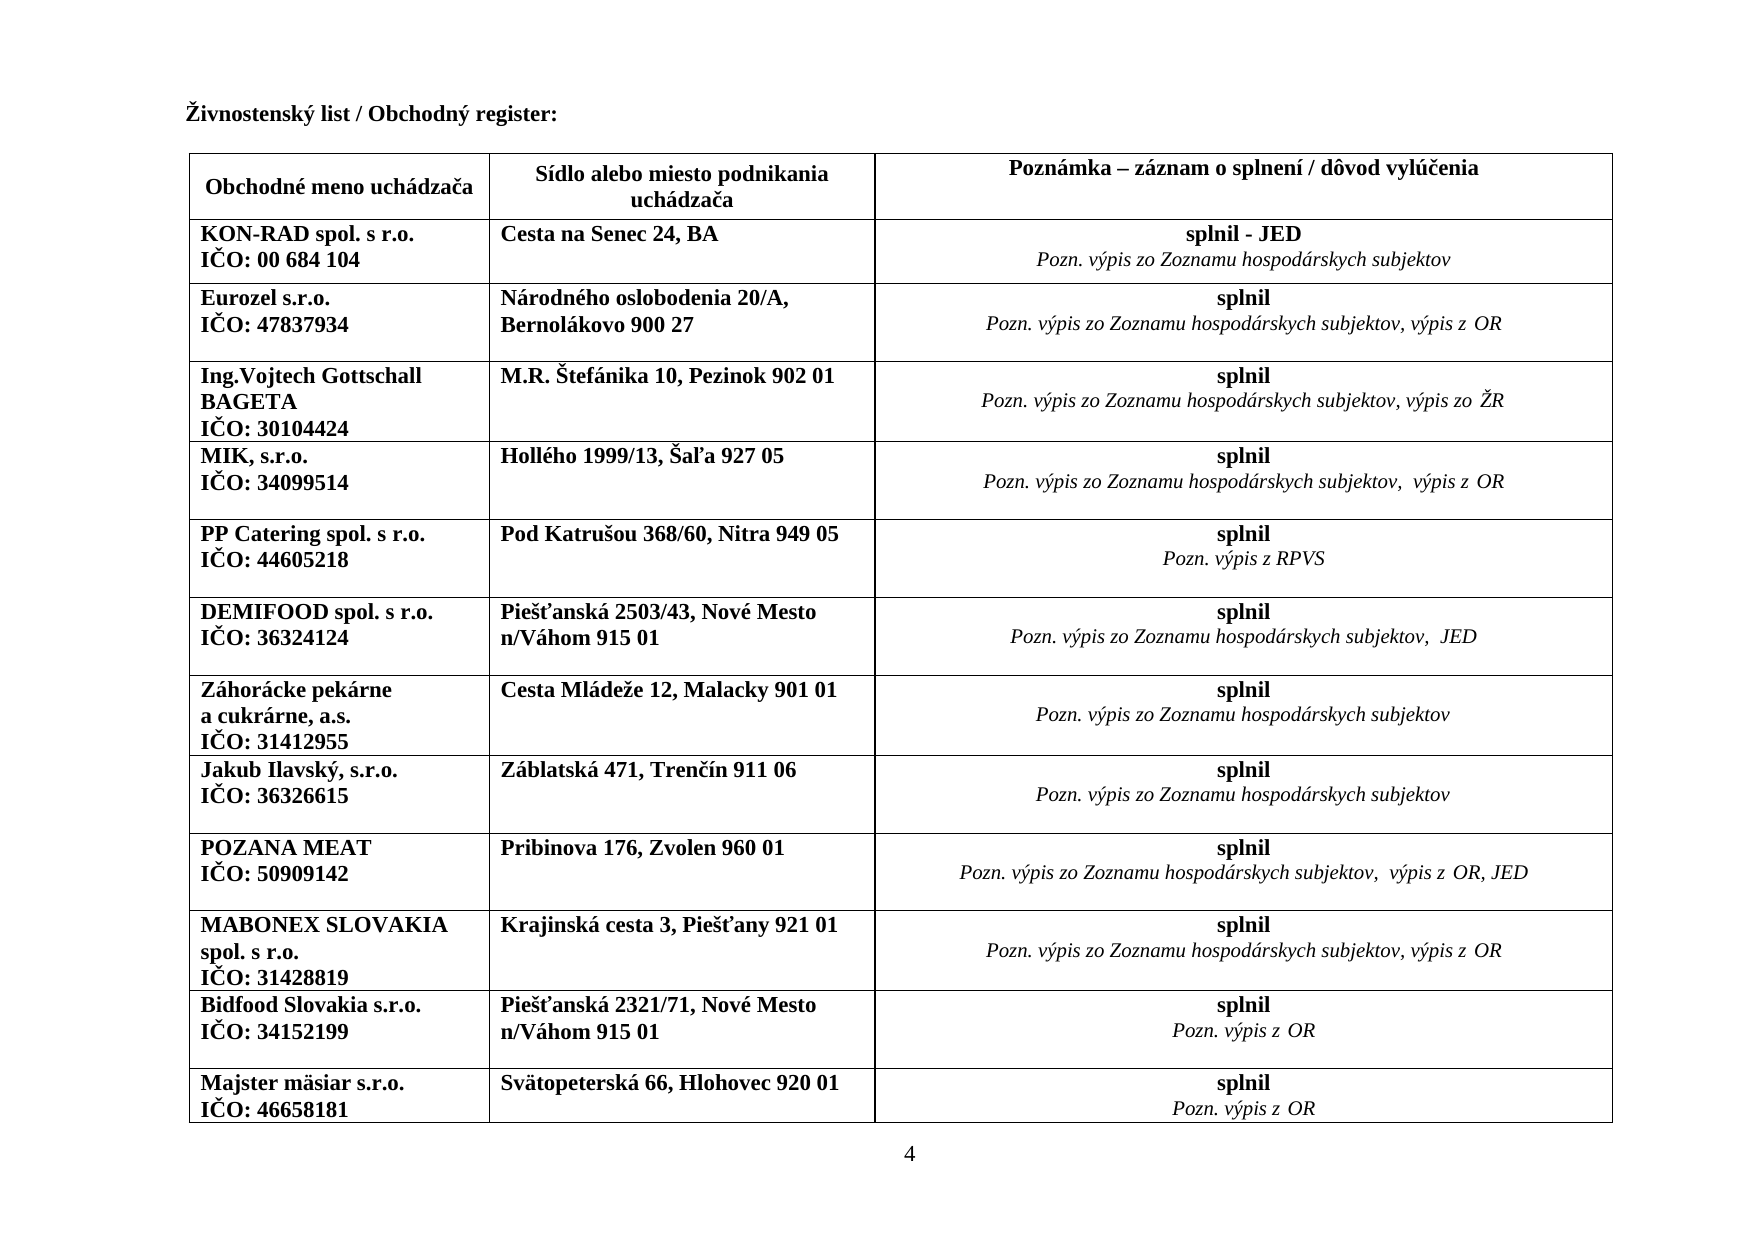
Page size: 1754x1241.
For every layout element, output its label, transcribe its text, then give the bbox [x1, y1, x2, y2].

table_cell splnil Pozn. výpis zo Zoznamu hospodárskych subjektov, výpis z OR [876, 442, 1612, 519]
table_cell splnil - JED Pozn. výpis zo Zoznamu hospodárskych subjektov [876, 220, 1612, 283]
table_cell splnil Pozn. výpis zo Zoznamu hospodárskych subjektov, výpis z OR [876, 284, 1612, 361]
table_cell Eurozel s.r.o. IČO: 47837934 [190, 284, 489, 361]
table_cell Cesta na Senec 24, BA [490, 220, 874, 283]
table_cell M.R. Štefánika 10, Pezinok 902 01 [490, 362, 874, 441]
table_cell splnil Pozn. výpis zo Zoznamu hospodárskych subjektov, výpis z OR [876, 911, 1612, 990]
table_cell Svätopeterská 66, Hlohovec 920 01 [490, 1069, 874, 1122]
table_cell splnil Pozn. výpis zo Zoznamu hospodárskych subjektov [876, 676, 1612, 755]
table_cell Jakub Ilavský, s.r.o. IČO: 36326615 [190, 756, 489, 832]
table_cell MABONEX SLOVAKIA spol. s r.o. IČO: 31428819 [190, 911, 489, 990]
table_header Poznámka – záznam o splnení / dôvod vylúčenia [876, 154, 1612, 219]
table_cell splnil Pozn. výpis z OR [876, 991, 1612, 1068]
table_cell splnil Pozn. výpis zo Zoznamu hospodárskych subjektov, výpis zo ŽR [876, 362, 1612, 441]
table_cell DEMIFOOD spol. s r.o. IČO: 36324124 [190, 598, 489, 674]
table_cell Piešťanská 2321/71, Nové Mesto n/Váhom 915 01 [490, 991, 874, 1068]
table_cell Hollého 1999/13, Šaľa 927 05 [490, 442, 874, 519]
table_header Sídlo alebo miesto podnikania uchádzača [490, 154, 874, 219]
table_cell splnil Pozn. výpis z OR [876, 1069, 1612, 1122]
table_cell KON-RAD spol. s r.o. IČO: 00 684 104 [190, 220, 489, 283]
table_cell PP Catering spol. s r.o. IČO: 44605218 [190, 520, 489, 597]
table_cell Pribinova 176, Zvolen 960 01 [490, 834, 874, 910]
table_cell splnil Pozn. výpis z RPVS [876, 520, 1612, 597]
text Živnostenský list / Obchodný register: [148, 100, 1606, 127]
table_cell Ing.Vojtech Gottschall BAGETA IČO: 30104424 [190, 362, 489, 441]
table_cell Národného oslobodenia 20/A, Bernolákovo 900 27 [490, 284, 874, 361]
table_cell Piešťanská 2503/43, Nové Mesto n/Váhom 915 01 [490, 598, 874, 674]
table_cell splnil Pozn. výpis zo Zoznamu hospodárskych subjektov [876, 756, 1612, 832]
table_cell Bidfood Slovakia s.r.o. IČO: 34152199 [190, 991, 489, 1068]
table_cell MIK, s.r.o. IČO: 34099514 [190, 442, 489, 519]
table_cell Cesta Mládeže 12, Malacky 901 01 [490, 676, 874, 755]
table_cell splnil Pozn. výpis zo Zoznamu hospodárskych subjektov, výpis z OR, JED [876, 834, 1612, 910]
table_cell POZANA MEAT IČO: 50909142 [190, 834, 489, 910]
table_cell Pod Katrušou 368/60, Nitra 949 05 [490, 520, 874, 597]
table_cell Majster mäsiar s.r.o. IČO: 46658181 [190, 1069, 489, 1122]
table_cell Záblatská 471, Trenčín 911 06 [490, 756, 874, 832]
table_cell Záhorácke pekárne a cukrárne, a.s. IČO: 31412955 [190, 676, 489, 755]
table_cell Krajinská cesta 3, Piešťany 921 01 [490, 911, 874, 990]
table_header Obchodné meno uchádzača [190, 154, 489, 219]
table_cell splnil Pozn. výpis zo Zoznamu hospodárskych subjektov, JED [876, 598, 1612, 674]
